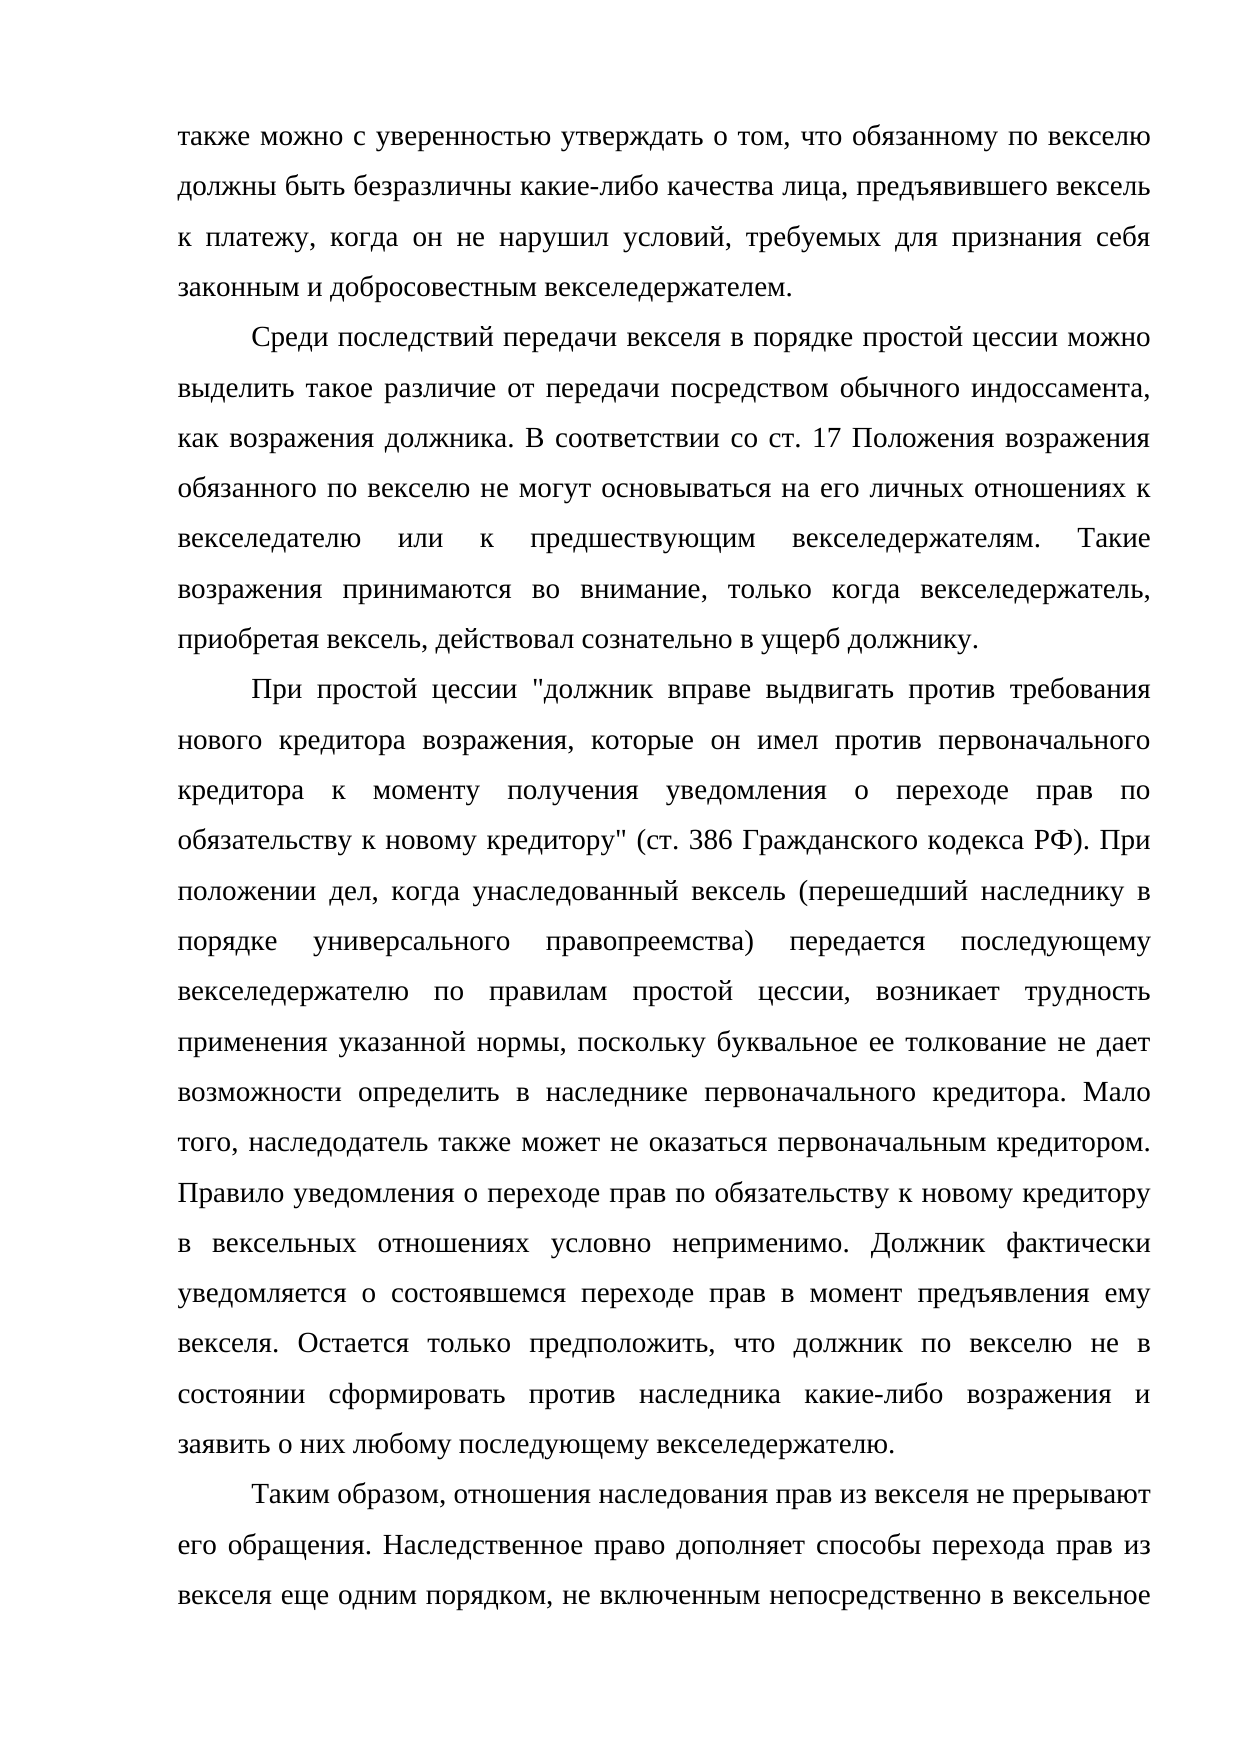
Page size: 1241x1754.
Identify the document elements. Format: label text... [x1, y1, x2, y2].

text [177, 118, 1152, 303]
text Среди последствий передачи векселя в порядке простой цессии можно выделить такое различие от передачи посредством обычного индоссамента, как возражения должника. В соответствии со ст. 17 Положения возражения обязанного по векселю не могут основываться на его личных отношениях к векселедателю или к предшествующим векселедержателям. Такие возражения принимаются во внимание, только когда векселедержатель, приобретая вексель, действовал сознательно в ущерб должнику. [177, 319, 1152, 655]
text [177, 1477, 1152, 1611]
text При простой цессии "должник вправе выдвигать против требования нового кредитора возражения, которые он имел против первоначального кредитора к моменту получения уведомления о переходе прав по обязательству к новому кредитору" (ст. 386 Гражданского кодекса РФ). При положении дел, когда унаследованный вексель (перешедший наследнику в порядке универсального правопреемства) передается последующему векселедержателю по правилам простой цессии, возникает трудность применения указанной нормы, поскольку буквальное ее толкование не дает возможности определить в наследнике первоначального кредитора. Мало того, наследодатель также может не оказаться первоначальным кредитором. Правило уведомления о переходе прав по обязательству к новому кредитору в вексельных отношениях условно неприменимо. Должник фактически уведомляется о состоявшемся переходе прав в момент предъявления ему векселя. Остается только предположить, что должник по векселю не в состоянии сформировать против наследника какие-либо возражения и заявить о них любому последующему векселедержателю. [177, 672, 1152, 1460]
